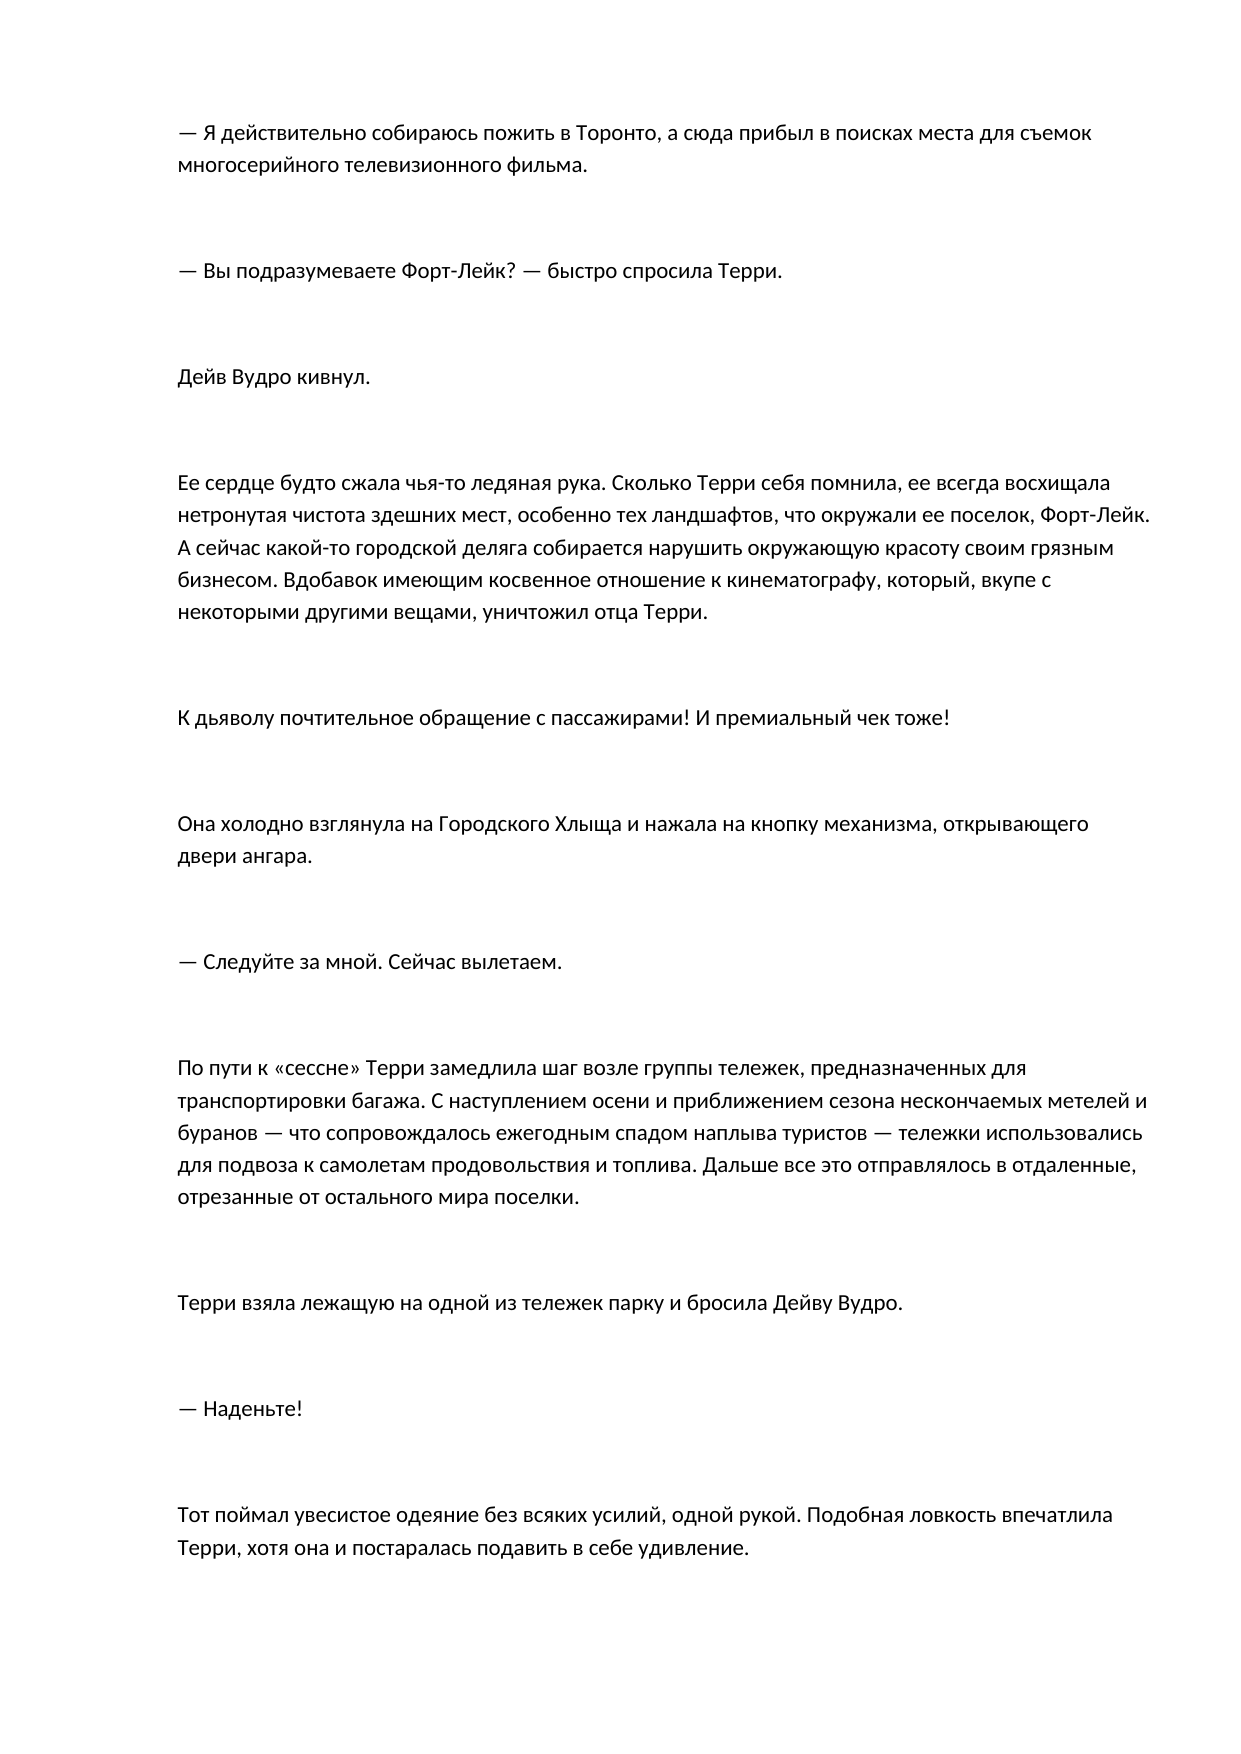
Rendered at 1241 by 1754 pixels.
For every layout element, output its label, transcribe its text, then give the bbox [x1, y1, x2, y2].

text Она холодно взглянула на Городского Хлыща и нажала на кнопку механизма, открывающего двери ангара. [177, 809, 1152, 869]
text — Я действительно собираюсь пожить в Торонто, а сюда прибыл в поисках места для съемок многосерийного телевизионного фильма. [177, 118, 1152, 178]
text По пути к «сессне» Терри замедлила шаг возле группы тележек, предназначенных для транспортировки багажа. С наступлением осени и приближением сезона нескончаемых метелей и буранов — что сопровождалось ежегодным спадом наплыва туристов — тележки использовались для подвоза к самолетам продовольствия и топлива. Дальше все это отправлялось в отдаленные, отрезанные от остального мира поселки. [177, 1053, 1152, 1210]
text К дьяволу почтительное обращение с пассажирами! И премиальный чек тоже! [177, 703, 1152, 731]
text — Вы подразумеваете Форт-Лейк? — быстро спросила Терри. [177, 256, 1152, 284]
text Дейв Вудро кивнул. [177, 362, 1152, 390]
text — Следуйте за мной. Сейчас вылетаем. [177, 947, 1152, 976]
text Ее сердце будто сжала чья-то ледяная рука. Сколько Терри себя помнила, ее всегда восхищала нетронутая чистота здешних мест, особенно тех ландшафтов, что окружали ее поселок, Форт-Лейк. А сейчас какой-то городской деляга собирается нарушить окружающую красоту своим грязным бизнесом. Вдобавок имеющим косвенное отношение к кинематографу, который, вкупе с некоторыми другими вещами, уничтожил отца Терри. [177, 468, 1152, 625]
text Терри взяла лежащую на одной из тележек парку и бросила Дейву Вудро. [177, 1288, 1152, 1316]
text — Наденьте! [177, 1394, 1152, 1422]
text Тот поймал увесистое одеяние без всяких усилий, одной рукой. Подобная ловкость впечатлила Терри, хотя она и постаралась подавить в себе удивление. [177, 1500, 1152, 1561]
